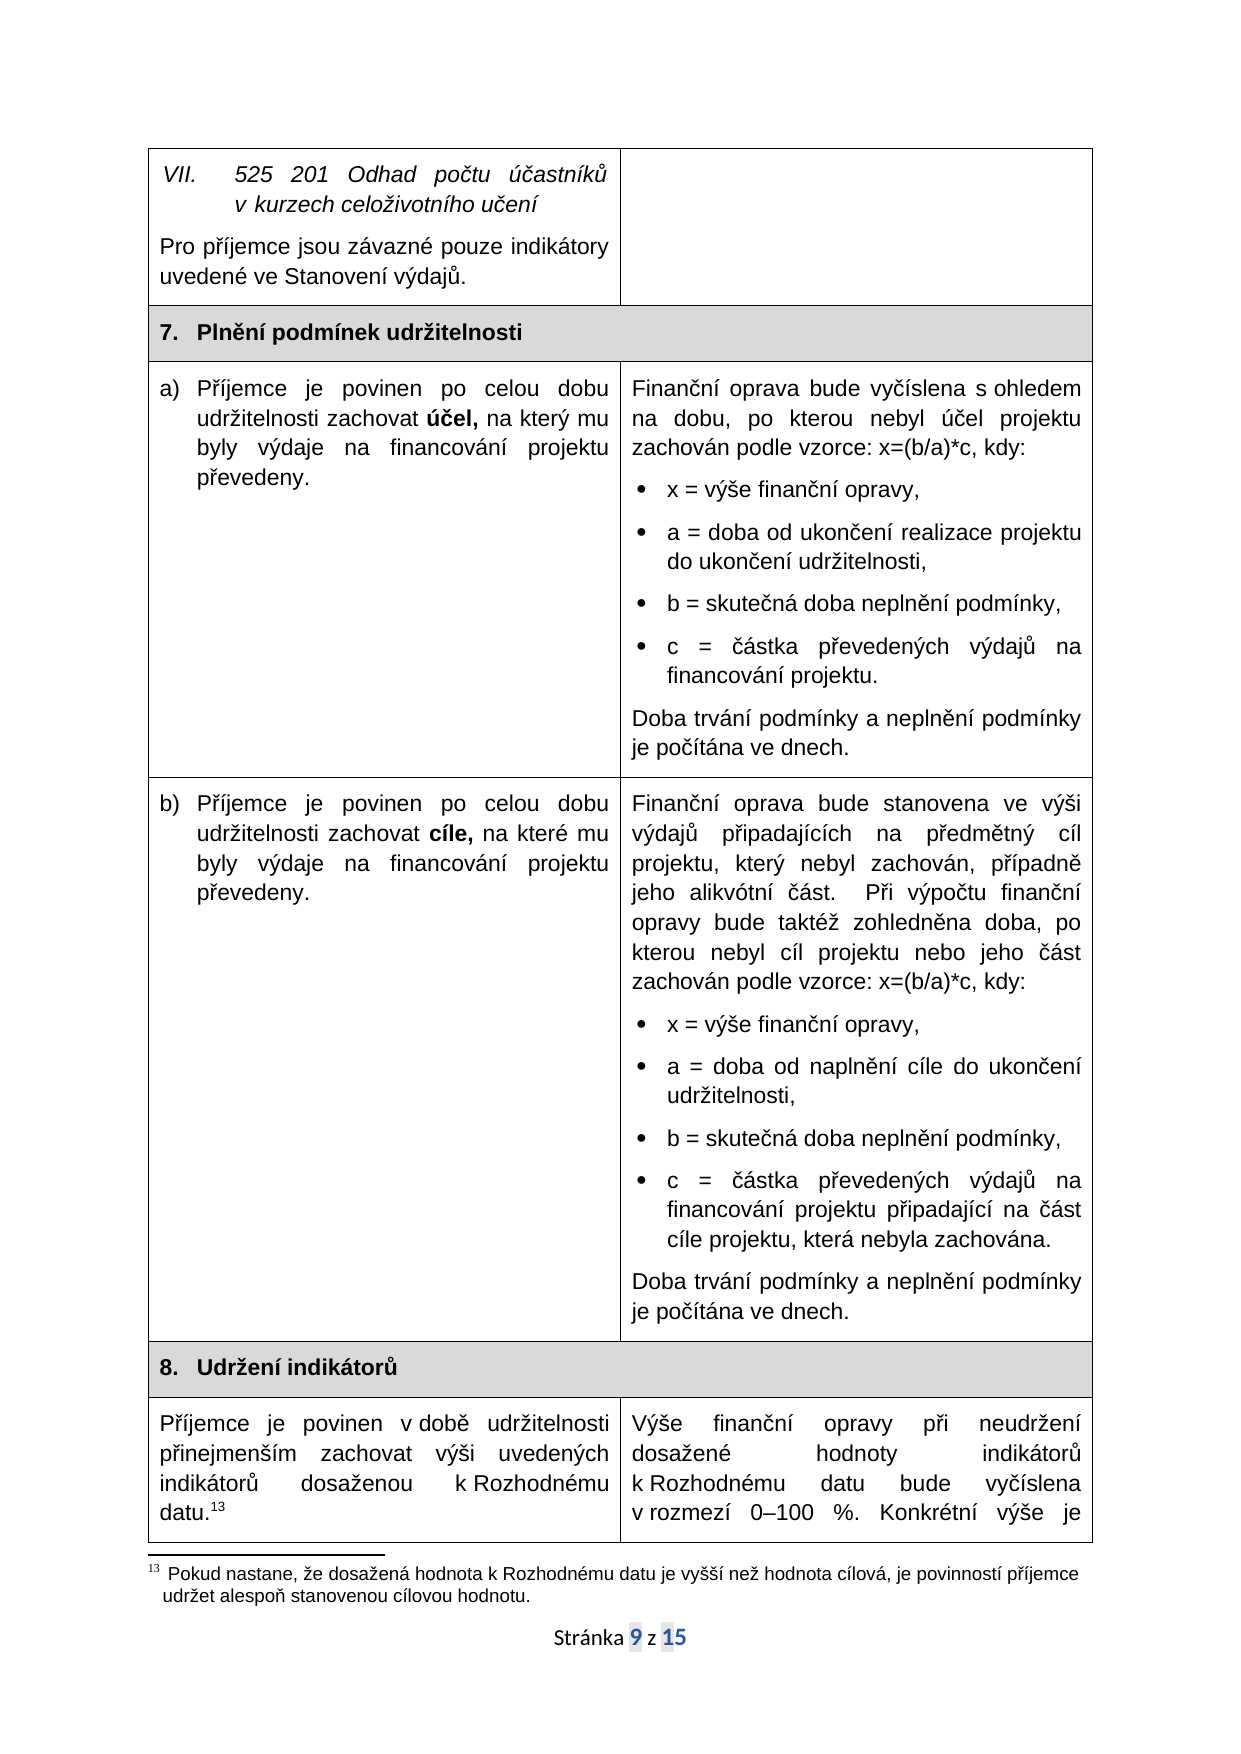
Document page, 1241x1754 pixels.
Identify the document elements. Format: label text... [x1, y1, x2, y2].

table_cell Udržení indikátorů [149, 1342, 1092, 1397]
table_cell Finanční oprava bude vyčíslena s ohledem na dobu, po kterou nebyl účel projektu zachován podle vzorce: x=(b/a)*c, kdy: x = výše finanční opravy, a = doba od ukončení realizace projektu do ukončení udržitelnosti, b = skutečná doba neplnění podmínky, c = částka převedených výdajů na financování projektu. Doba trvání podmínky a neplnění podmínky je počítána ve dnech. [621, 362, 1092, 777]
table_cell Finanční oprava bude stanovena ve výši výdajů připadajících na předmětný cíl projektu, který nebyl zachován, případně jeho alikvótní část. Při výpočtu finanční opravy bude taktéž zohledněna doba, po kterou nebyl cíl projektu nebo jeho část zachován podle vzorce: x=(b/a)*c, kdy: x = výše finanční opravy, a = doba od naplnění cíle do ukončení udržitelnosti, b = skutečná doba neplnění podmínky, c = částka převedených výdajů na financování projektu připadající na část cíle projektu, která nebyla zachována. Doba trvání podmínky a neplnění podmínky je počítána ve dnech. [621, 778, 1092, 1341]
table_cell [149, 1398, 620, 1542]
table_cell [149, 149, 620, 305]
table_cell Plnění podmínek udržitelnosti [149, 306, 1092, 361]
table_cell Příjemce je povinen po celou dobu udržitelnosti zachovat cíle, na které mu byly výdaje na financování projektu převedeny. [149, 778, 620, 1341]
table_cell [621, 1398, 1092, 1542]
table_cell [621, 149, 1092, 305]
table_cell Příjemce je povinen po celou dobu udržitelnosti zachovat účel, na který mu byly výdaje na financování projektu převedeny. [149, 362, 620, 777]
